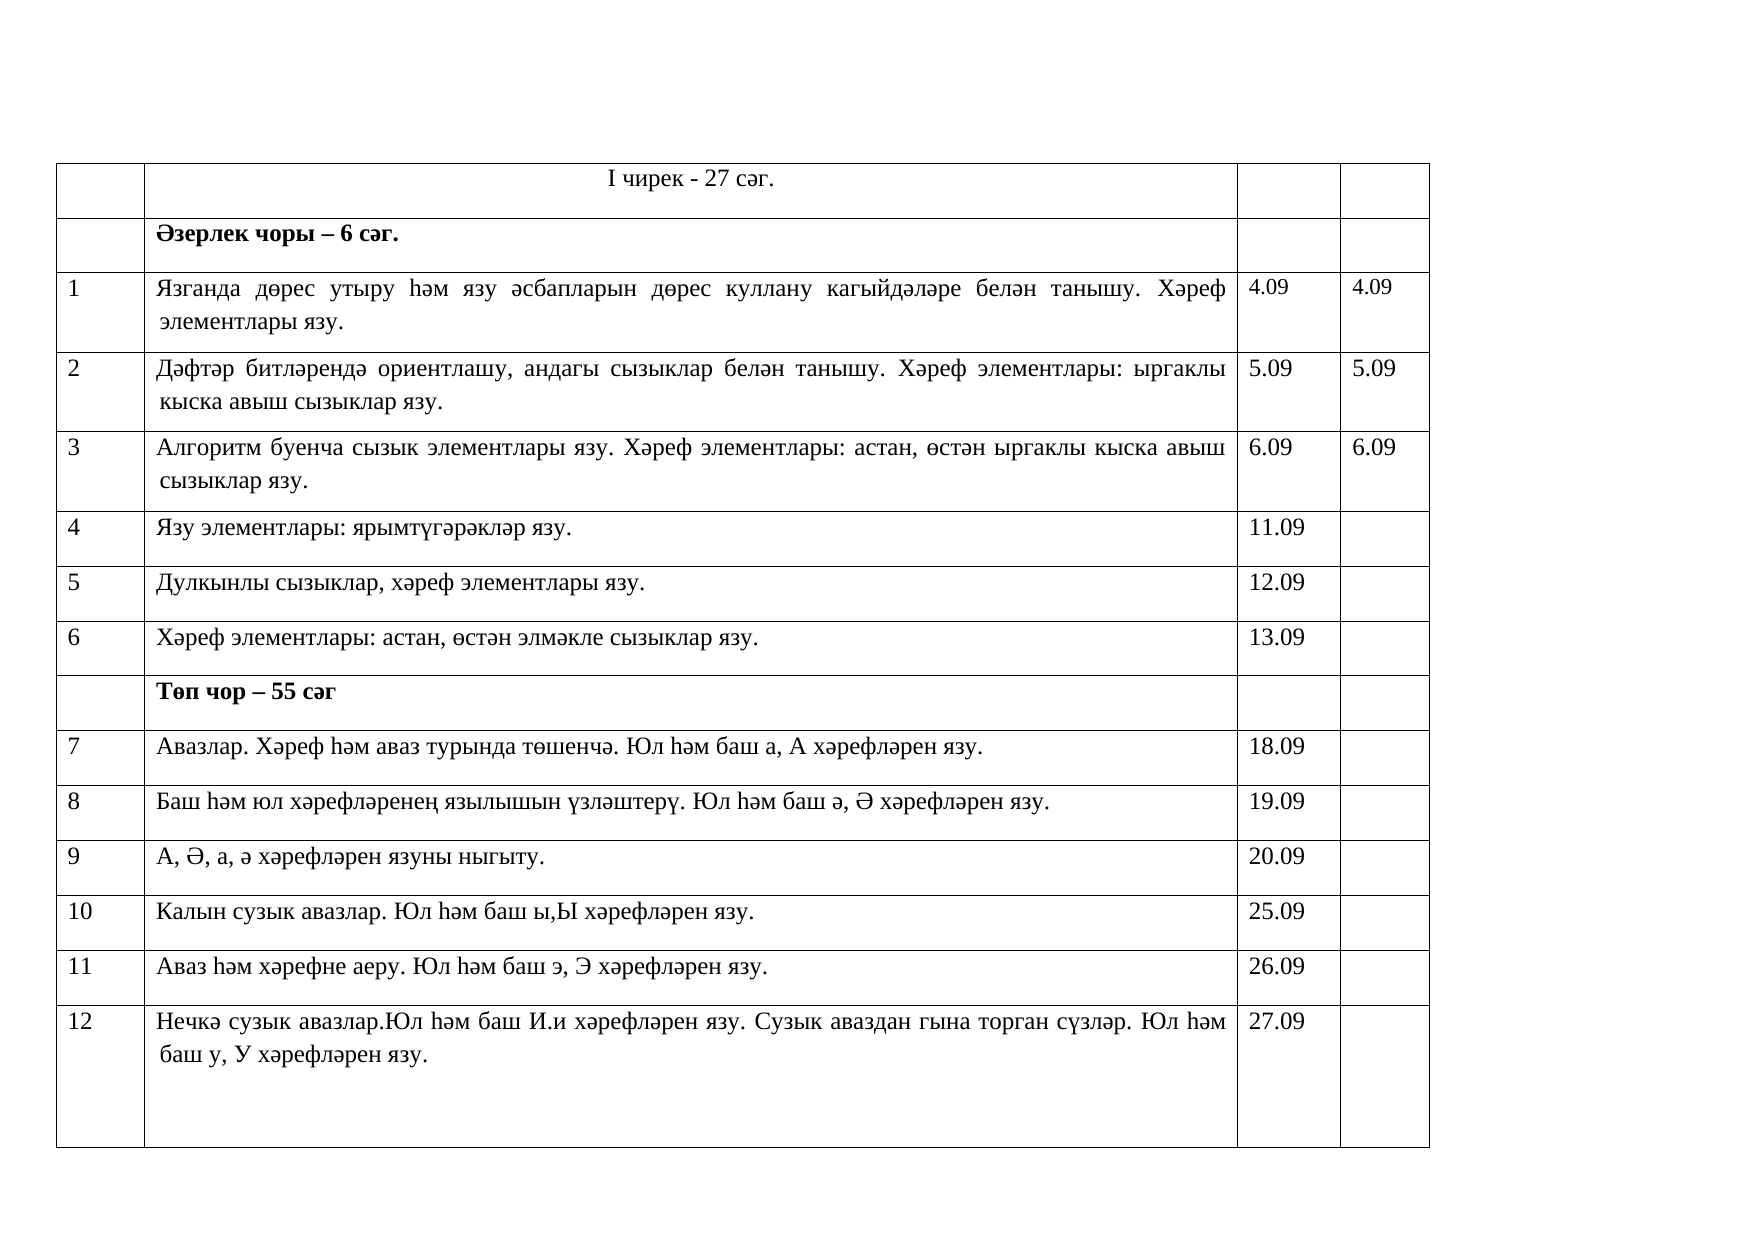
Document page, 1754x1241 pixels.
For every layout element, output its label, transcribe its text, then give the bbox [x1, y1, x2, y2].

table_cell [1341, 1006, 1429, 1147]
table_cell 27.09 [1238, 1006, 1340, 1147]
table_cell [1341, 622, 1429, 675]
table_cell [57, 219, 144, 272]
table_cell 25.09 [1238, 896, 1340, 950]
table_cell 6.09 [1238, 432, 1340, 511]
table_cell 7 [57, 731, 144, 785]
table_cell 13.09 [1238, 622, 1340, 675]
table_cell [1341, 567, 1429, 621]
table_cell Хәреф элементлары: астан, өстән элмәкле сызыклар язу. [145, 622, 1237, 675]
table_cell I чирек - 27 сәг. [145, 164, 1237, 217]
table_cell [1341, 841, 1429, 895]
table_cell [1341, 951, 1429, 1005]
table_cell Дулкынлы сызыклар, хәреф элементлары язу. [145, 567, 1237, 621]
table_cell 8 [57, 786, 144, 840]
table_cell [57, 164, 144, 217]
table_cell Әзерлек чоры – 6 сәг. [145, 219, 1237, 272]
table_cell 4.09 [1238, 273, 1340, 352]
table_cell 3 [57, 432, 144, 511]
table_cell Авазлар. Хәреф һәм аваз турында төшенчә. Юл һәм баш а, А хәрефләрен язу. [145, 731, 1237, 785]
table_cell А, Ә, а, ә хәрефләрен язуны ныгыту. [145, 841, 1237, 895]
table_cell [1341, 731, 1429, 785]
table_cell [1341, 512, 1429, 566]
table_cell 4.09 [1341, 273, 1429, 352]
table_cell 5.09 [1341, 353, 1429, 431]
table_cell 6 [57, 622, 144, 675]
table_cell Баш һәм юл хәрефләренең язылышын үзләштерү. Юл һәм баш ә, Ә хәрефләрен язу. [145, 786, 1237, 840]
table_cell [1341, 676, 1429, 730]
table_cell 11 [57, 951, 144, 1005]
table_cell 12.09 [1238, 567, 1340, 621]
table_cell Нечкә сузык авазлар.Юл һәм баш И.и хәрефләрен язу. Сузык аваздан гына торган сүзләр. Юл һәм баш у, У хәрефләрен язу. [145, 1006, 1237, 1147]
table_cell [1238, 676, 1340, 730]
table_cell [1341, 896, 1429, 950]
table_cell 4 [57, 512, 144, 566]
table_cell [1238, 164, 1340, 217]
table_cell [57, 676, 144, 730]
table_cell Язганда дөрес утыру һәм язу әсбапларын дөрес куллану кагыйдәләре белән танышу. Хәреф элементлары язу. [145, 273, 1237, 352]
table_cell Алгоритм буенча сызык элементлары язу. Хәреф элементлары: астан, өстән ыргаклы кыска авыш сызыклар язу. [145, 432, 1237, 511]
table_cell 9 [57, 841, 144, 895]
table_cell 20.09 [1238, 841, 1340, 895]
table_cell Дәфтәр битләрендә ориентлашу, андагы сызыклар белән танышу. Хәреф элементлары: ыргаклы кыска авыш сызыклар язу. [145, 353, 1237, 431]
table_cell 11.09 [1238, 512, 1340, 566]
table_cell 26.09 [1238, 951, 1340, 1005]
table_cell 5.09 [1238, 353, 1340, 431]
table_cell 10 [57, 896, 144, 950]
table_cell 12 [57, 1006, 144, 1147]
table_cell Аваз һәм хәрефне аеру. Юл һәм баш э, Э хәрефләрен язу. [145, 951, 1237, 1005]
table_cell 6.09 [1341, 432, 1429, 511]
table_cell Төп чор – 55 сәг [145, 676, 1237, 730]
table_cell [1238, 219, 1340, 272]
table_cell [1341, 164, 1429, 217]
table_cell 18.09 [1238, 731, 1340, 785]
table_cell 2 [57, 353, 144, 431]
table_cell [1341, 219, 1429, 272]
table_cell 1 [57, 273, 144, 352]
table_cell [1341, 786, 1429, 840]
table_cell 19.09 [1238, 786, 1340, 840]
table_cell 5 [57, 567, 144, 621]
table_cell Язу элементлары: ярымтүгәрәкләр язу. [145, 512, 1237, 566]
table_cell Калын сузык авазлар. Юл һәм баш ы,Ы хәрефләрен язу. [145, 896, 1237, 950]
